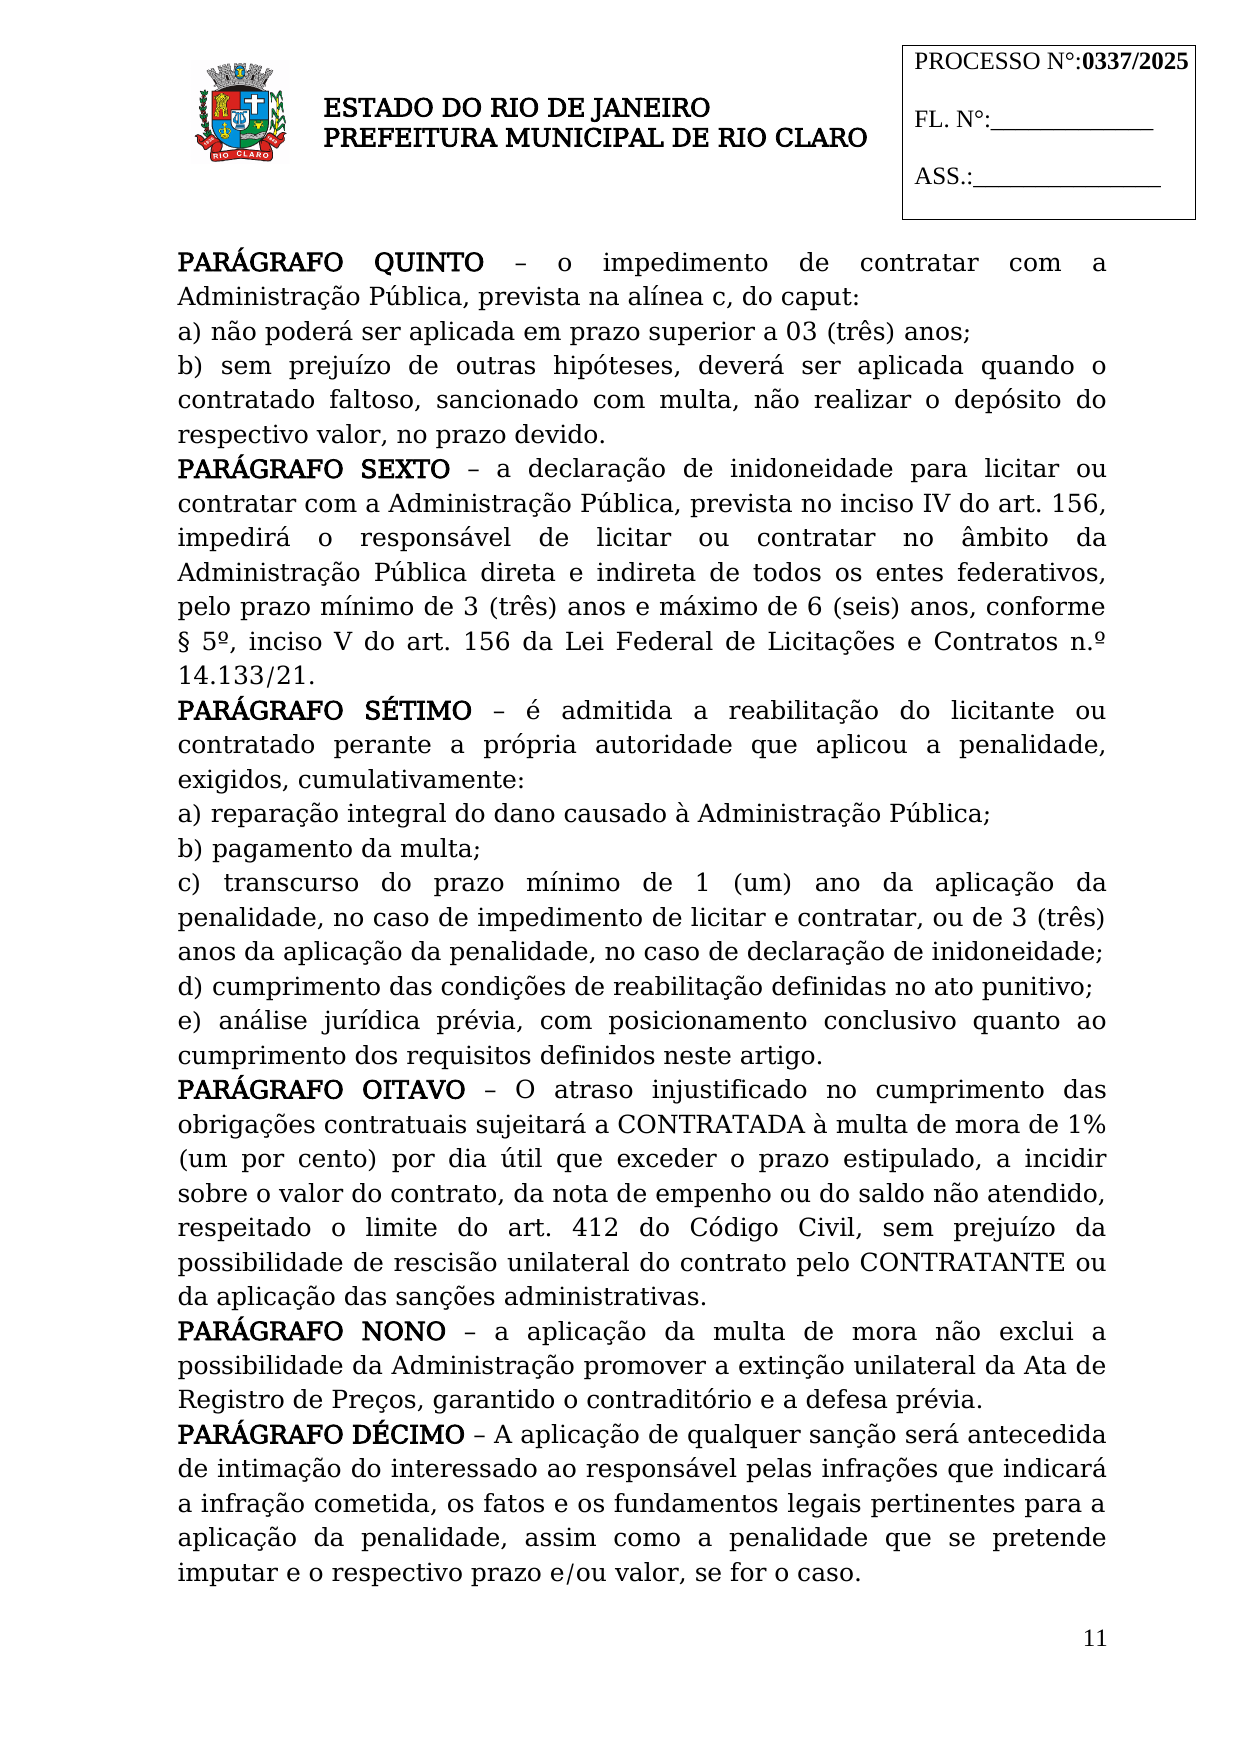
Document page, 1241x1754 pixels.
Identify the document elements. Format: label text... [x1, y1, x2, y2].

text e) análise jurídica prévia, com posicionamento conclusivo quanto ao cumprimento dos requisitos definidos neste artigo. [177, 1005, 1107, 1069]
text PARÁGRAFO SEXTO – a declaração de inidoneidade para licitar ou contratar com a Administração Pública, prevista no inciso IV do art. 156, impedirá o responsável de licitar ou contratar no âmbito da Administração Pública direta e indireta de todos os entes federativos, pelo prazo mínimo de 3 (três) anos e máximo de 6 (seis) anos, conforme § 5º, inciso V do art. 156 da Lei Federal de Licitações e Contratos n.º 14.133/21. [177, 453, 1107, 690]
text PARÁGRAFO OITAVO – O atraso injustificado no cumprimento das obrigações contratuais sujeitará a CONTRATADA à multa de mora de 1% (um por cento) por dia útil que exceder o prazo estipulado, a incidir sobre o valor do contrato, da nota de empenho ou do saldo não atendido, respeitado o limite do art. 412 do Código Civil, sem prejuízo da possibilidade de rescisão unilateral do contrato pelo CONTRATANTE ou da aplicação das sanções administrativas. [177, 1074, 1107, 1311]
text PARÁGRAFO NONO – a aplicação da multa de mora não exclui a possibilidade da Administração promover a extinção unilateral da Ata de Registro de Preços, garantido o contraditório e a defesa prévia. [177, 1315, 1107, 1414]
text b) sem prejuízo de outras hipóteses, deverá ser aplicada quando o contratado faltoso, sancionado com multa, não realizar o depósito do respectivo valor, no prazo devido. [177, 350, 1107, 449]
text c) transcurso do prazo mínimo de 1 (um) ano da aplicação da penalidade, no caso de impedimento de licitar e contratar, ou de 3 (três) anos da aplicação da penalidade, no caso de declaração de inidoneidade; [177, 867, 1107, 966]
text PARÁGRAFO DÉCIMO – A aplicação de qualquer sanção será antecedida de intimação do interessado ao responsável pelas infrações que indicará a infração cometida, os fatos e os fundamentos legais pertinentes para a aplicação da penalidade, assim como a penalidade que se pretende imputar e o respectivo prazo e/ou valor, se for o caso. [177, 1418, 1107, 1586]
text b) pagamento da multa; [177, 832, 1107, 862]
text d) cumprimento das condições de reabilitação definidas no ato punitivo; [177, 970, 1107, 1000]
picture [190, 60, 290, 165]
text a) não poderá ser aplicada em prazo superior a 03 (três) anos; [177, 315, 1107, 345]
text PARÁGRAFO SÉTIMO – é admitida a reabilitação do licitante ou contratado perante a própria autoridade que aplicou a penalidade, exigidos, cumulativamente: [177, 694, 1107, 793]
text a) reparação integral do dano causado à Administração Pública; [177, 798, 1107, 828]
text PARÁGRAFO QUINTO – o impedimento de contratar com a Administração Pública, prevista na alínea c, do caput: [177, 246, 1107, 311]
